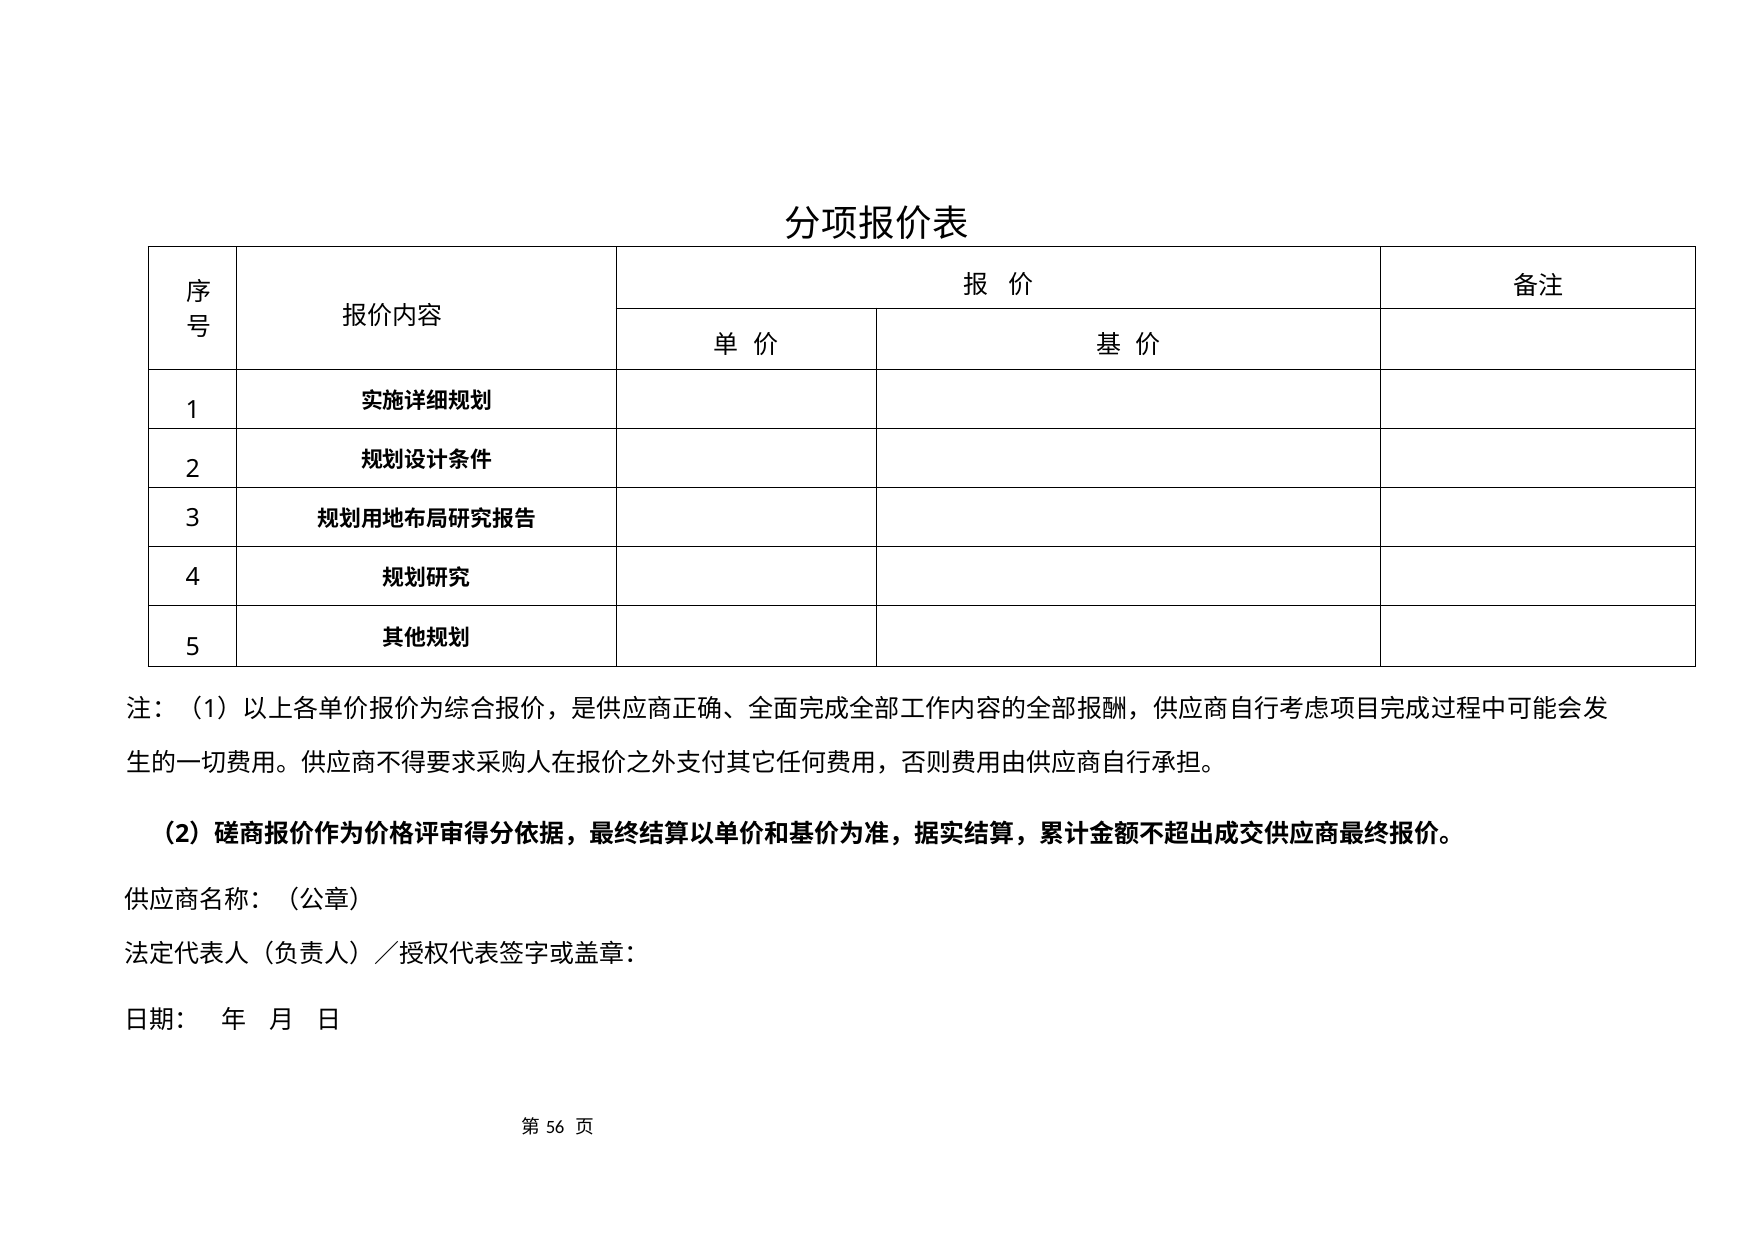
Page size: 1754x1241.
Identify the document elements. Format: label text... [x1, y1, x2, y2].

table_header 报 价 [617, 247, 1380, 308]
table_cell 1 [149, 370, 236, 428]
table_cell [1381, 547, 1695, 604]
table_cell [1381, 488, 1695, 546]
table_cell [617, 488, 876, 546]
table_cell [617, 370, 876, 428]
table_cell [877, 429, 1380, 487]
table_cell [617, 606, 876, 666]
text 供应商名称：（公章） [124, 879, 1629, 916]
table_cell 2 [149, 429, 236, 487]
table_cell 其他规划 [237, 606, 616, 666]
table_cell [877, 488, 1380, 546]
table_cell 3 [149, 488, 236, 546]
table_cell [877, 547, 1380, 604]
table_cell 规划研究 [237, 547, 616, 604]
table_cell 规划设计条件 [237, 429, 616, 487]
table_cell [617, 547, 876, 604]
table_cell 4 [149, 547, 236, 604]
table_cell [1381, 309, 1695, 369]
text （2）磋商报价作为价格评审得分依据，最终结算以单价和基价为准，据实结算，累计金额不超出成交供应商最终报价。 [149, 813, 1611, 849]
table_cell [1381, 606, 1695, 666]
table_cell [1381, 429, 1695, 487]
table_header 报价内容 [237, 247, 616, 369]
text 注：（1）以上各单价报价为综合报价，是供应商正确、全面完成全部工作内容的全部报酬，供应商自行考虑项目完成过程中可能会发生的一切费用。供应商不得要求采购人在报价之外支付其它任何费用，否则费用由供应商自行承担。 [127, 688, 1611, 779]
text 分项报价表 [124, 198, 1629, 246]
table_cell 基 价 [877, 309, 1380, 369]
table_cell [617, 429, 876, 487]
table_cell [877, 370, 1380, 428]
table_cell 规划用地布局研究报告 [237, 488, 616, 546]
text 法定代表人（负责人）／授权代表签字或盖章： [124, 934, 1629, 970]
table_header 备注 [1381, 247, 1695, 308]
text 日期： 年 月 日 [124, 1000, 1629, 1036]
table_cell [877, 606, 1380, 666]
table_cell 单 价 [617, 309, 876, 369]
table_header 序 号 [149, 247, 236, 369]
table_cell 实施详细规划 [237, 370, 616, 428]
table_cell [1381, 370, 1695, 428]
table_cell 5 [149, 606, 236, 666]
